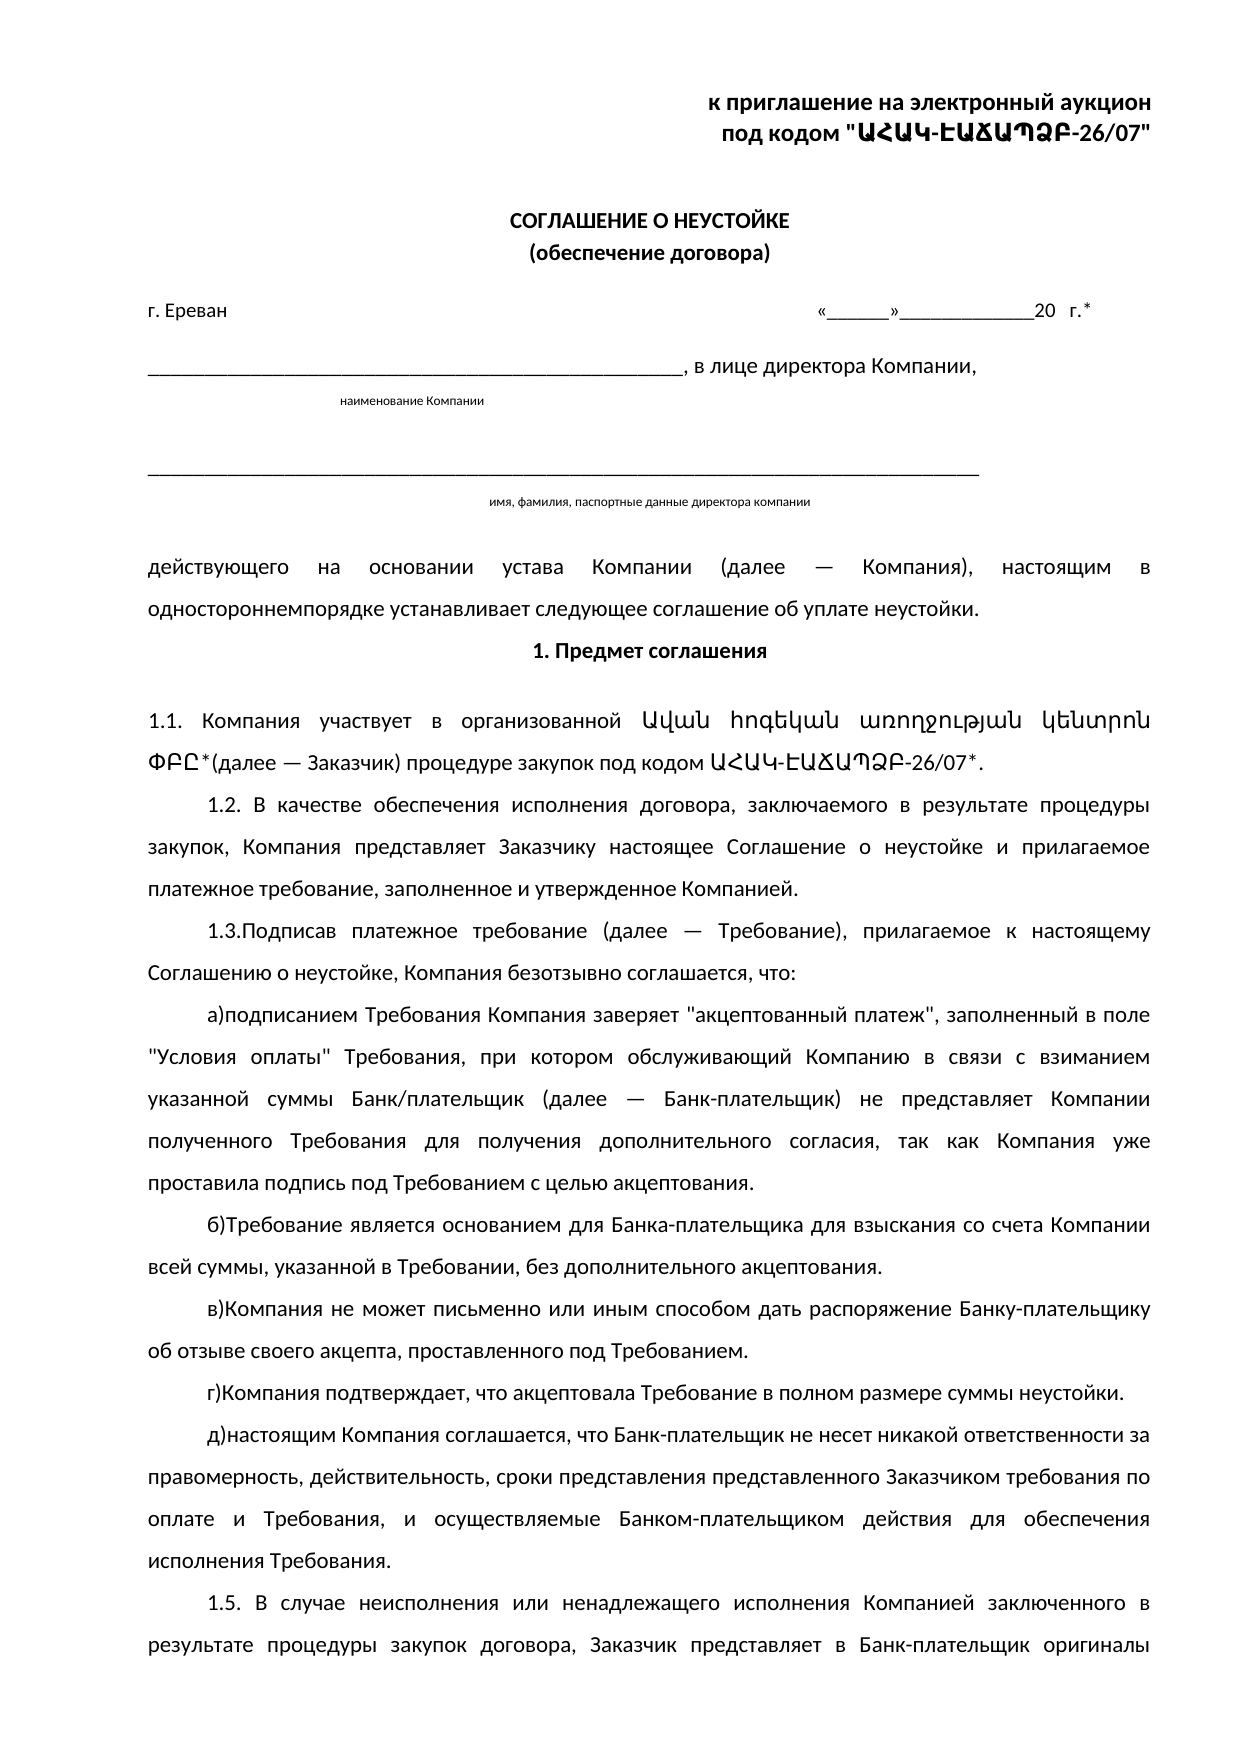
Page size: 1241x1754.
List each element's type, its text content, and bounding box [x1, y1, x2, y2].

text имя, фамилия, паспортные данные директора компании [148, 494, 1152, 522]
text 1.3.Подписав платежное требование (далее — Требование), прилагаемое к настоящему Соглашению о неустойке, Компания безотзывно соглашается, что: [148, 916, 1152, 986]
text (обеспечение договора) [148, 238, 1152, 266]
text б)Требование является основанием для Банка-плательщика для взыскания со счета Компании всей суммы, указанной в Требовании, без дополнительного акцептования. [148, 1210, 1152, 1280]
text _________________________________________________________________________ [148, 452, 1152, 480]
text СОГЛАШЕНИЕ О НЕУСТОЙКЕ [148, 206, 1152, 234]
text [148, 1588, 1152, 1658]
text наименование Компании [340, 393, 1152, 421]
text действующего на основании устава Компании (далее — Компания), настоящим в одностороннемпорядке устанавливает следующее соглашение об уплате неустойки. [148, 552, 1152, 622]
text под кодом "ԱՀԱԿ-ԷԱՃԱՊՁԲ-26/07" [148, 117, 1152, 147]
text _______________________________________________, в лице директора Компании, [148, 351, 1152, 379]
text г)Компания подтверждает, что акцептовала Требование в полном размере суммы неустойки. [148, 1378, 1152, 1406]
text д)настоящим Компания соглашается, что Банк-плательщик не несет никакой ответственности за правомерность, действительность, сроки представления представленного Заказчиком требования по оплате и Требования, и осуществляемые Банком-плательщиком действия для обеспечения исполнения Требования. [148, 1420, 1152, 1574]
table_header «______»_____________20 г.* [635, 297, 1104, 351]
text к приглашение на электронный аукцион [177, 86, 1152, 117]
text 1.2. В качестве обеспечения исполнения договора, заключаемого в результате процедуры закупок, Компания представляет Заказчику настоящее Соглашение о неустойке и прилагаемое платежное требование, заполненное и утвержденное Компанией. [148, 790, 1152, 902]
table_header г. Ереван [136, 297, 635, 351]
text 1.1. Компания участвует в организованной Ավան հոգեկան առողջության կենտրոն ՓԲԸ*(далее — Заказчик) процедуре закупок под кодом ԱՀԱԿ-ԷԱՃԱՊՁԲ-26/07*. [148, 706, 1152, 776]
text а)подписанием Требования Компания заверяет "акцептованный платеж", заполненный в поле "Условия оплаты" Требования, при котором обслуживающий Компанию в связи с взиманием указанной суммы Банк/плательщик (далее — Банк-плательщик) не представляет Компании полученного Требования для получения дополнительного согласия, так как Компания уже проставила подпись под Требованием с целью акцептования. [148, 1000, 1152, 1196]
text в)Компания не может письменно или иным способом дать распоряжение Банку-плательщику об отзыве своего акцепта, проставленного под Требованием. [148, 1294, 1152, 1364]
text 1. Предмет соглашения [148, 636, 1152, 664]
